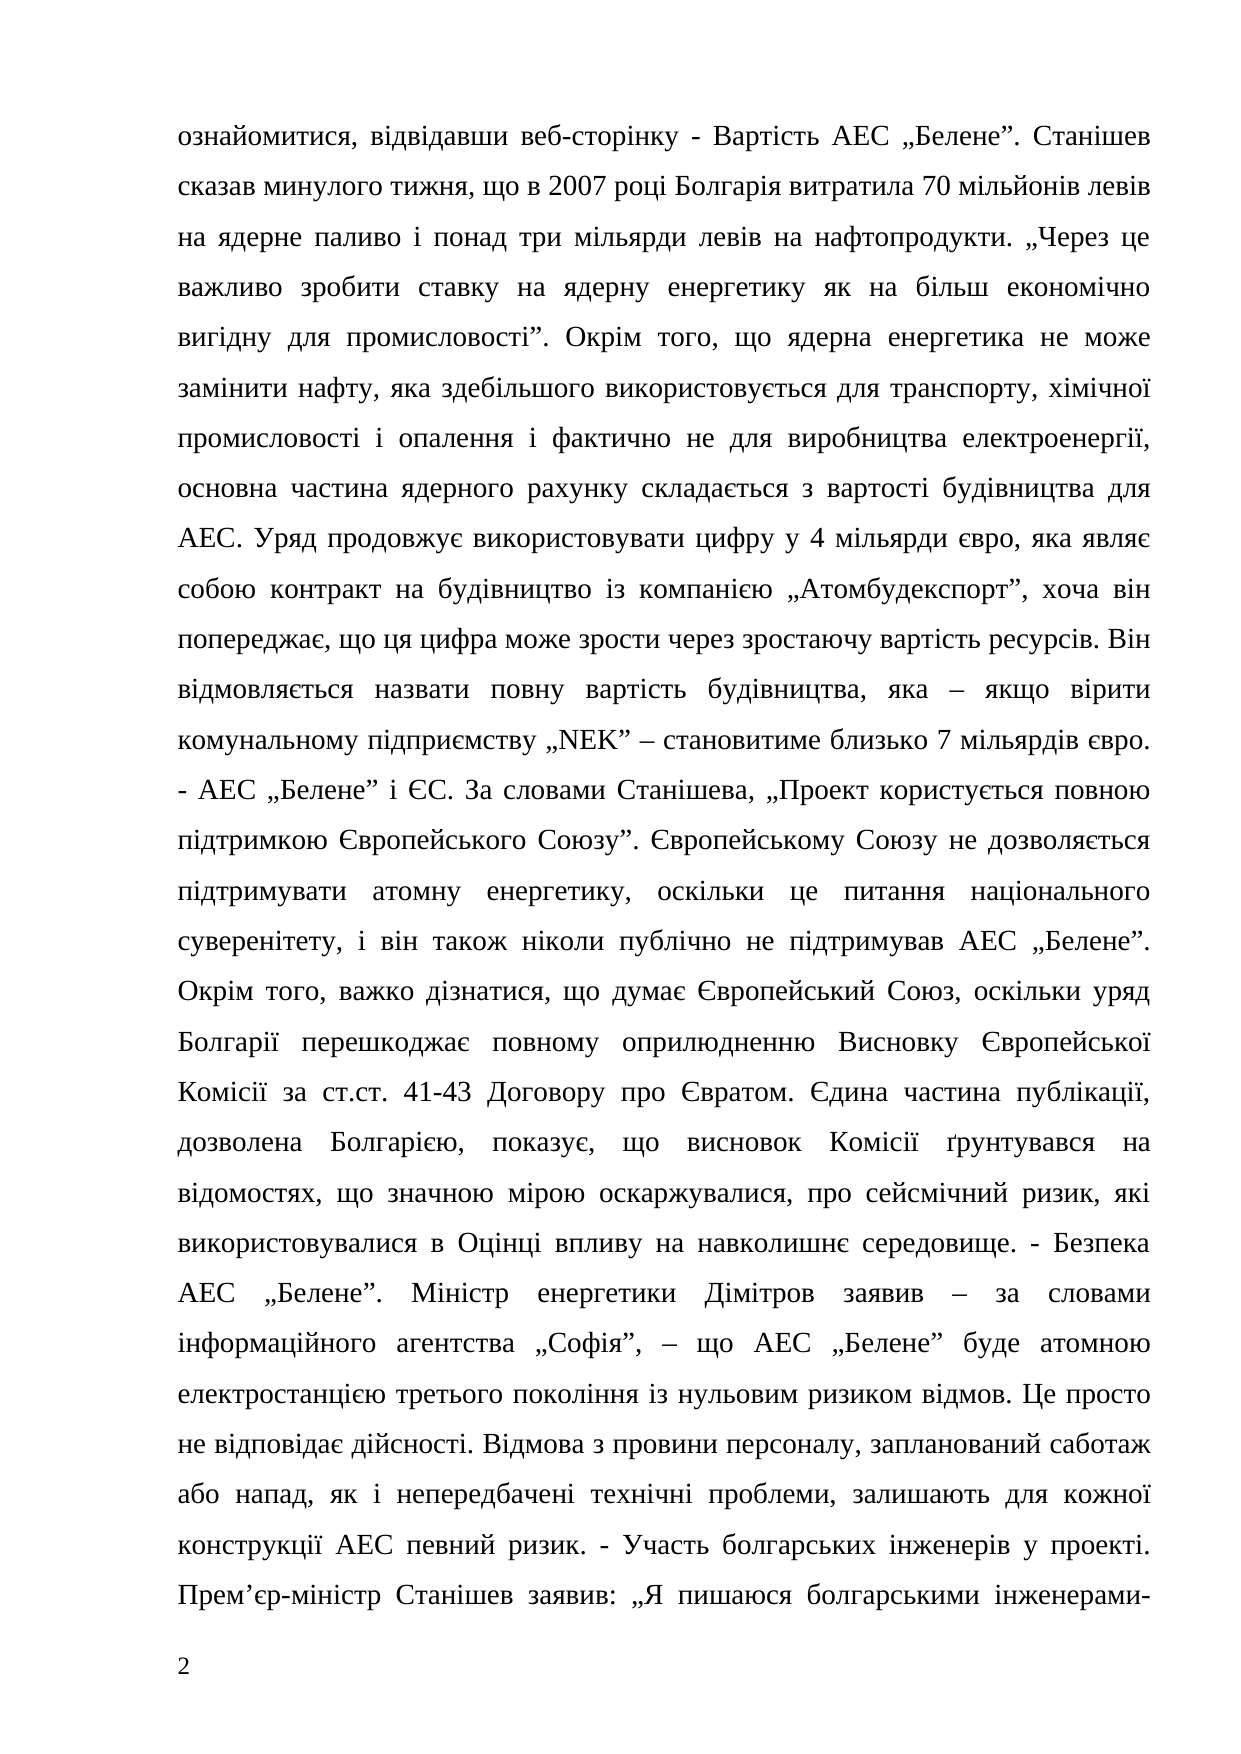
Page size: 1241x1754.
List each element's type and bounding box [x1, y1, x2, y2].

text [177, 118, 1152, 1611]
